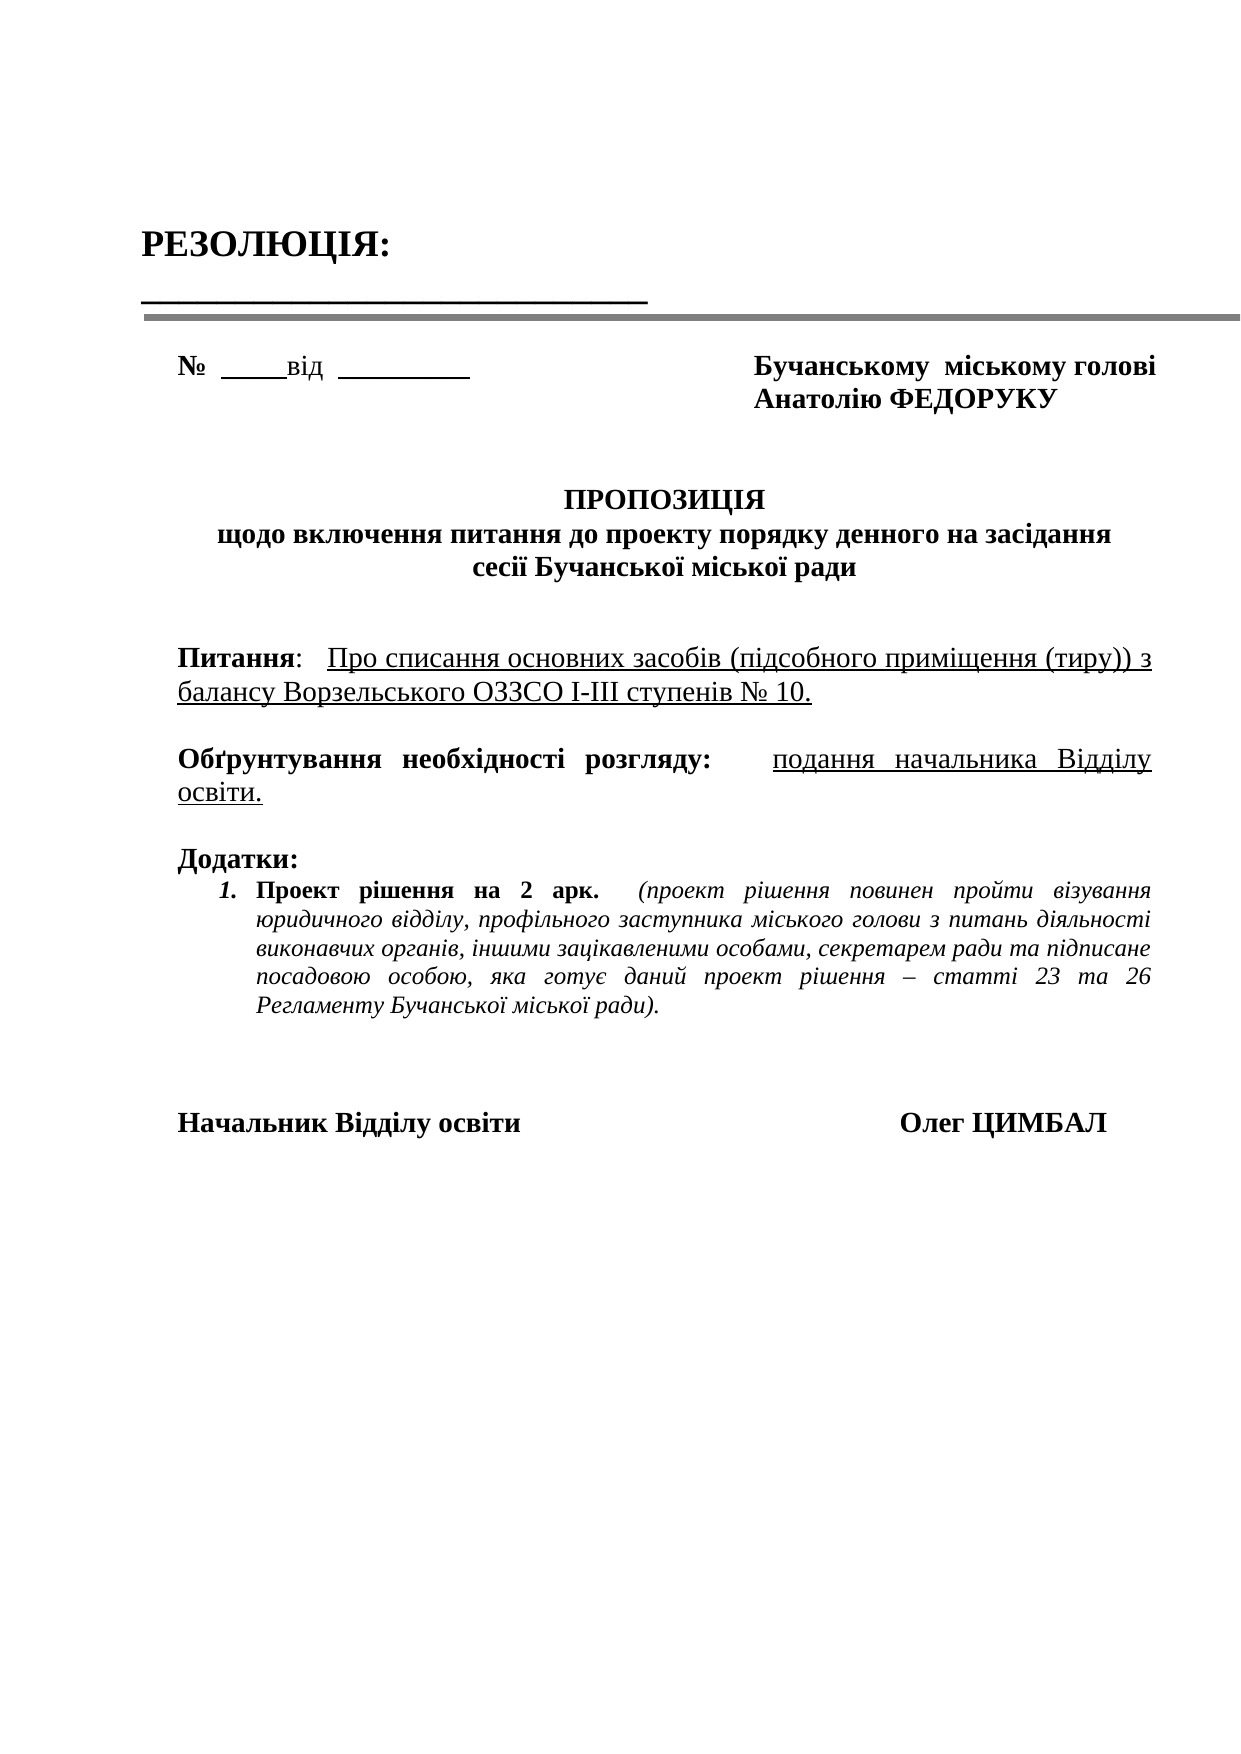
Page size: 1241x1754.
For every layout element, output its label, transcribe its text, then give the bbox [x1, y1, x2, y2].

table_header № ____ від _________ [166, 348, 738, 415]
text Додатки: [177, 842, 1134, 875]
table_header нському міському голові Анатолію ФЕДОРУКУ [738, 348, 1196, 415]
text Обґрунтування необхідності розгляду: подання начальника Відділу освіти. [177, 741, 1152, 808]
text Начальник Відділу освіти Олег ЦИМБАЛ [177, 1105, 1152, 1139]
text сесії Бучанської міської ради [177, 549, 1152, 583]
text щодо включення питання до проекту порядку денного на засідання [177, 516, 1152, 549]
text ПРОПОЗИЦІЯ [177, 482, 1152, 516]
text Питання: Про списання основних засобів (підсобного приміщення (тиру)) з балансу Ворзельського ОЗЗСО І-ІІІ ступенів № 10. [177, 640, 1152, 707]
list Проект рішення на 2 арк. (проект рішення повинен пройти візування юридичного відділу, профільного заступника міського голови з питань діяльності виконавчих органів, іншими зацікавленими особами, секретарем ради та підписане посадовою особою, яка готує даний проект рішення – статті 23 та 26 Регламенту Бучанської міської ради). [218, 875, 1152, 1019]
